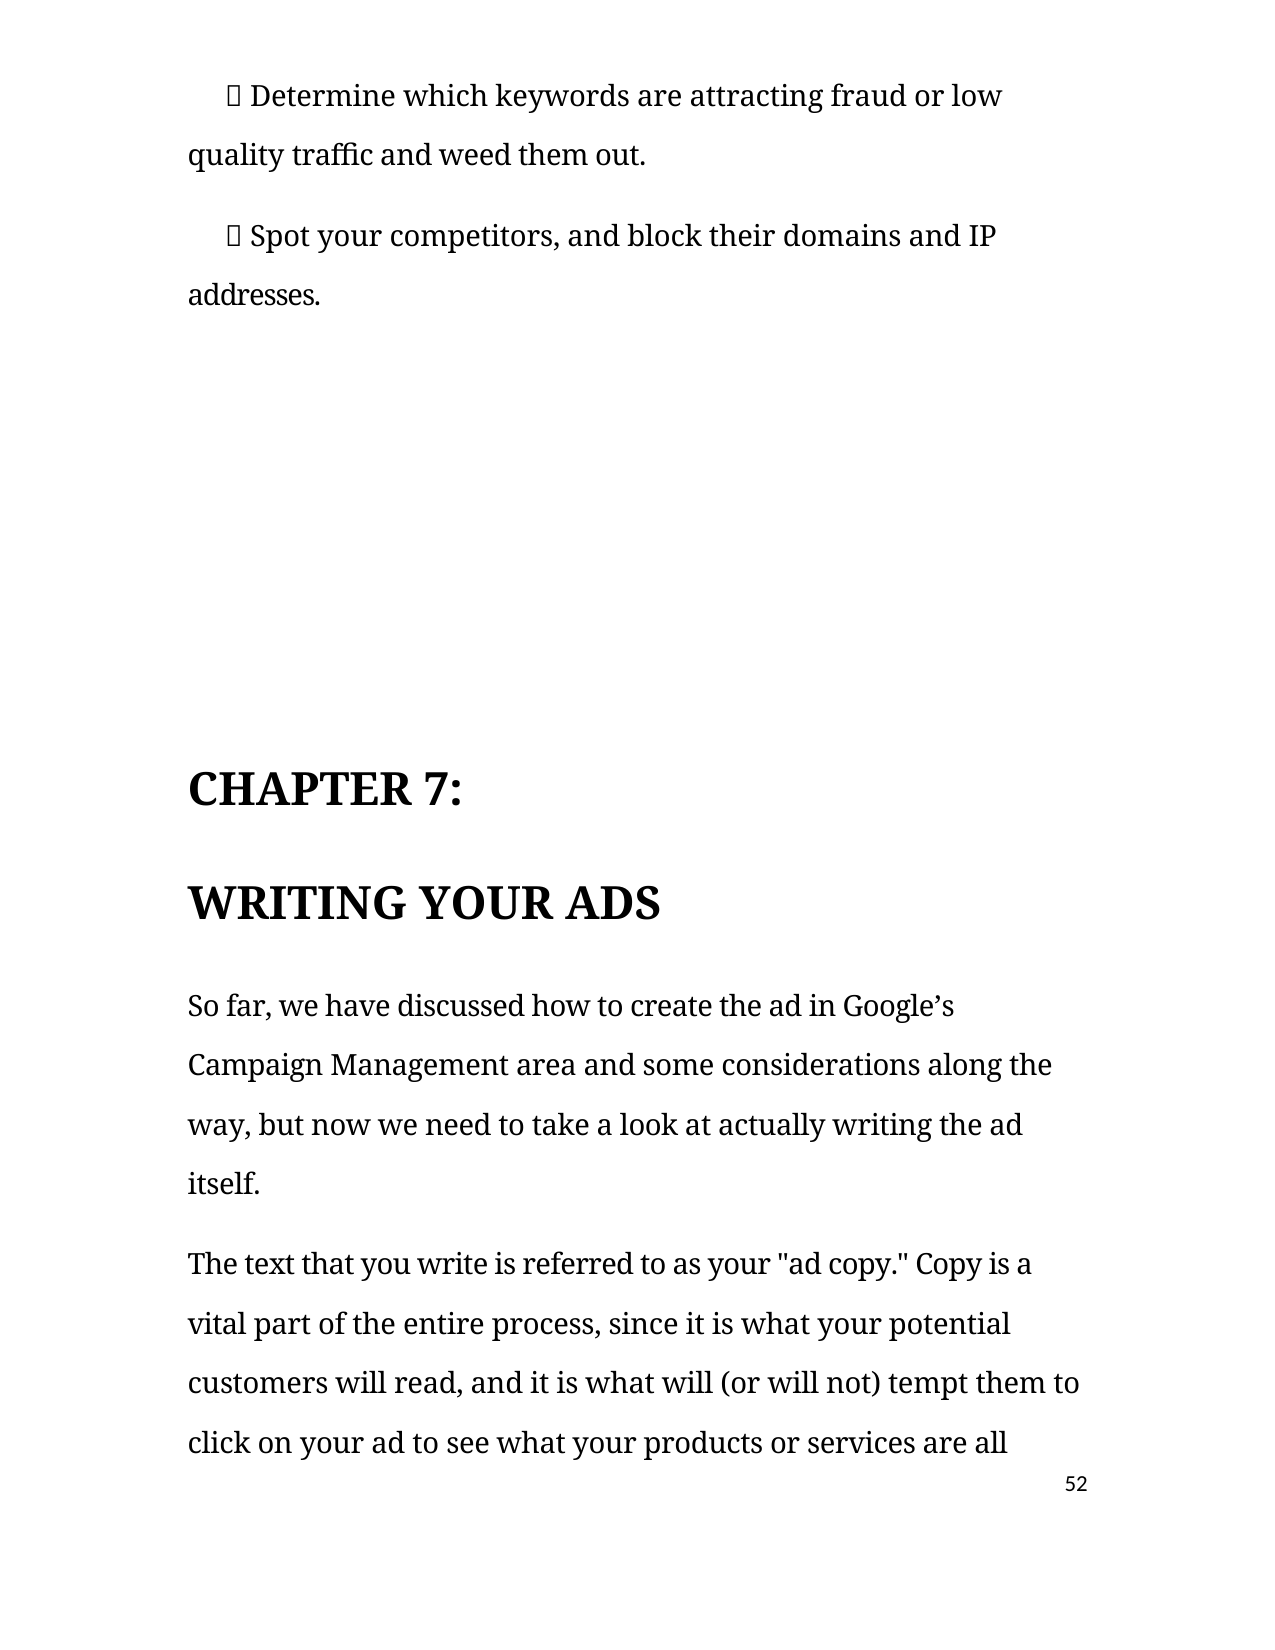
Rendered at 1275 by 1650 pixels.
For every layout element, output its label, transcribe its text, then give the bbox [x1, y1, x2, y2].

text  Determine which keywords are attracting fraud or low quality traffic and weed them out. [187, 75, 1087, 174]
text WRITING YOUR ADS [187, 871, 1087, 933]
text So far, we have discussed how to create the ad in Google’s Campaign Management area and some considerations along the way, but now we need to take a look at actually writing the ad itself. [187, 985, 1087, 1203]
text CHAPTER 7: [187, 756, 1087, 818]
text  Spot your competitors, and block their domains and IP addresses. [187, 215, 1087, 314]
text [187, 1244, 1087, 1462]
